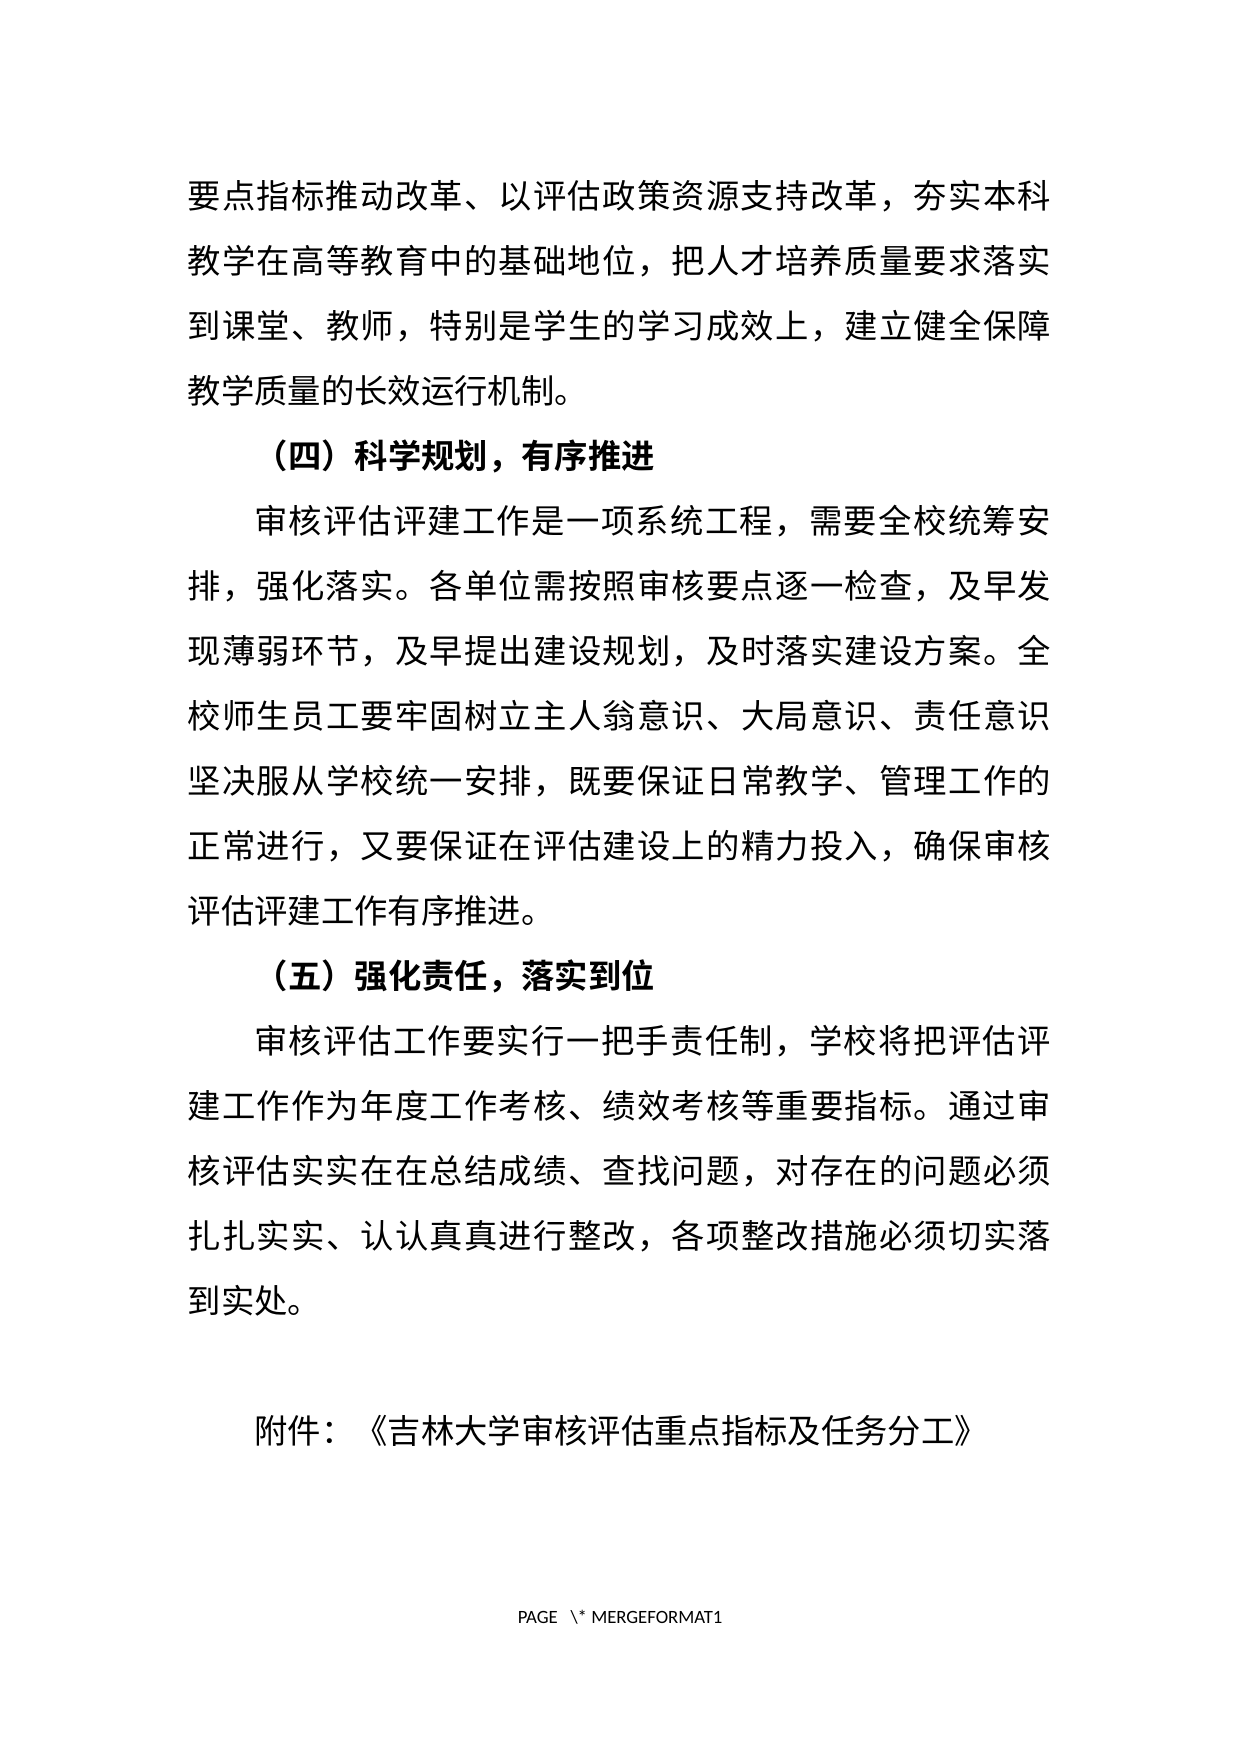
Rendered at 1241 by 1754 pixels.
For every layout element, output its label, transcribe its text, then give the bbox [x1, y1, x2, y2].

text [187, 162, 1053, 422]
text （五）强化责任，落实到位 [187, 942, 1053, 1007]
text 审核评估工作要实行一把手责任制，学校将把评估评建工作作为年度工作考核、绩效考核等重要指标。通过审核评估实实在在总结成绩、查找问题，对存在的问题必须扎扎实实、认认真真进行整改，各项整改措施必须切实落到实处。 [187, 1007, 1053, 1332]
text 附件：《吉林大学审核评估重点指标及任务分工》 [187, 1397, 1053, 1462]
text 审核评估评建工作是一项系统工程，需要全校统筹安排，强化落实。各单位需按照审核要点逐一检查，及早发现薄弱环节，及早提出建设规划，及时落实建设方案。全校师生员工要牢固树立主人翁意识、大局意识、责任意识，坚决服从学校统一安排，既要保证日常教学、管理工作的正常进行，又要保证在评估建设上的精力投入，确保审核评估评建工作有序推进。 [187, 487, 1053, 942]
text （四）科学规划，有序推进 [187, 422, 1053, 487]
